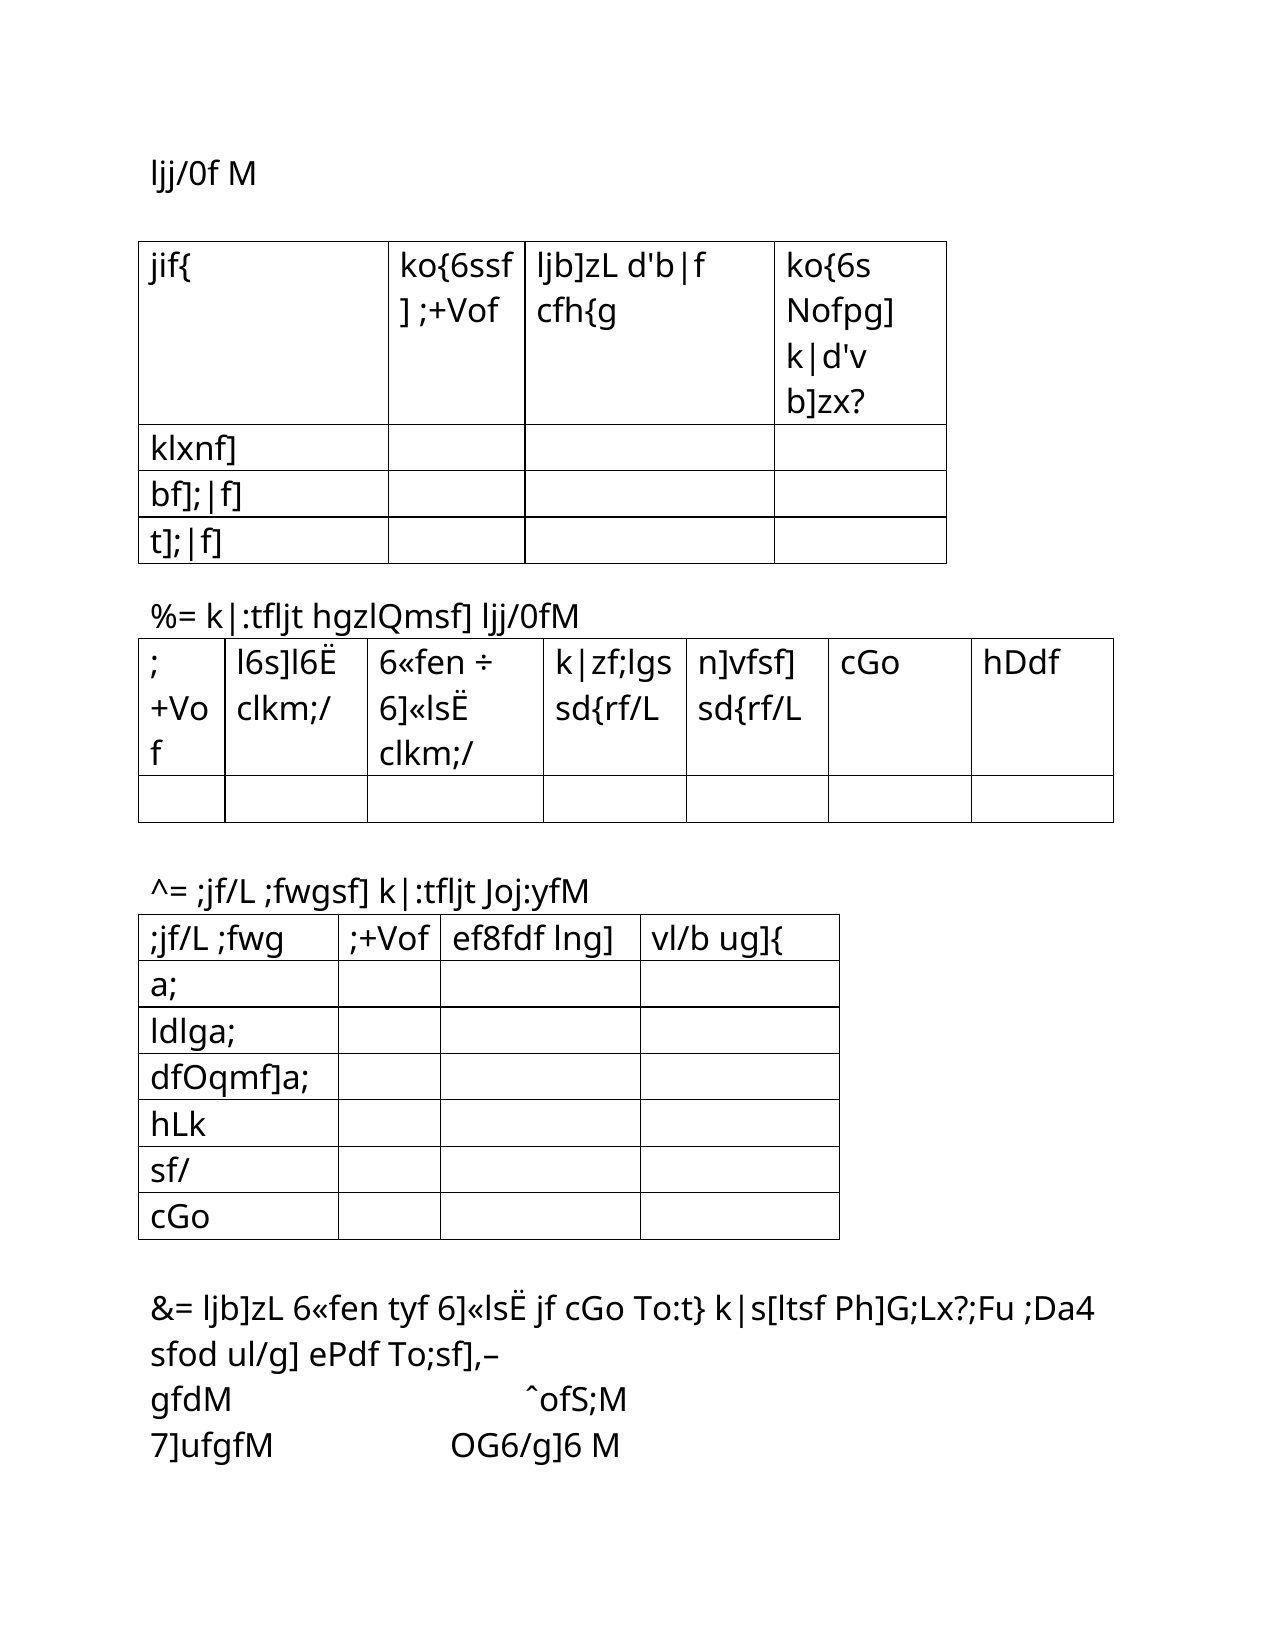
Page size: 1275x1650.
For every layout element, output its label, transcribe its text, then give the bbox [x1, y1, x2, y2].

table_cell hLk [139, 1100, 338, 1146]
table_cell [389, 518, 524, 563]
table_header jif{ [139, 242, 388, 423]
table_cell [339, 1008, 440, 1053]
table_cell t];|f] [139, 518, 388, 563]
text 7]ufgfM OG6/g]6 M [150, 1421, 1125, 1467]
table_header hDdf [972, 639, 1113, 775]
table_cell [339, 1193, 440, 1239]
table_cell [641, 961, 839, 1006]
table_cell klxnf] [139, 425, 388, 470]
table_cell [526, 425, 774, 470]
table_cell [339, 961, 440, 1006]
text gfdM ˆofS;M [150, 1376, 1125, 1421]
table_cell [368, 776, 543, 822]
table_header ko{6s Nofpg] k|d'v b]zx? [775, 242, 946, 423]
table_cell [641, 1008, 839, 1053]
table_cell a; [139, 961, 338, 1006]
table_cell [339, 1100, 440, 1146]
table_cell bf];|f] [139, 471, 388, 516]
table_cell [441, 1008, 640, 1053]
table_header 6«fen ÷ 6]«lsË clkm;/ [368, 639, 543, 775]
table_cell sf/ [139, 1147, 338, 1192]
text ljj/0f M [150, 150, 1125, 195]
table_cell [441, 1100, 640, 1146]
table_cell [389, 471, 524, 516]
table_cell [641, 1100, 839, 1146]
table_header ;jf/L ;fwg [139, 915, 338, 960]
table_cell cGo [139, 1193, 338, 1239]
table_header vl/b ug]{ [641, 915, 839, 960]
table_cell [775, 518, 946, 563]
table_cell [641, 1193, 839, 1239]
table_cell [544, 776, 686, 822]
table_cell [441, 1193, 640, 1239]
table_cell [226, 776, 367, 822]
table_cell [441, 1147, 640, 1192]
table_cell [441, 961, 640, 1006]
table_cell [389, 425, 524, 470]
table_cell [972, 776, 1113, 822]
table_cell [526, 518, 774, 563]
table_header l6s]l6Ë clkm;/ [226, 639, 367, 775]
table_header ef8fdf lng] [441, 915, 640, 960]
table_cell [775, 425, 946, 470]
table_cell [339, 1054, 440, 1099]
table_header ;+Vof [139, 639, 224, 775]
text ^= ;jf/L ;fwgsf] k|:tfljt Joj:yfM [150, 868, 1125, 913]
table_cell [339, 1147, 440, 1192]
table_cell ldlga; [139, 1008, 338, 1053]
table_cell dfOqmf]a; [139, 1054, 338, 1099]
table_header ;+Vof [339, 915, 440, 960]
table_cell [139, 776, 224, 822]
table_header cGo [829, 639, 971, 775]
text &= ljb]zL 6«fen tyf 6]«lsË jf cGo To:t} k|s[ltsf Ph]G;Lx?;Fu ;Da4 sfod ul/g] ePdf To;sf],– [150, 1285, 1125, 1376]
table_cell [641, 1147, 839, 1192]
table_header ljb]zL d'b|f cfh{g [526, 242, 774, 423]
table_cell [829, 776, 971, 822]
text %= k|:tfljt hgzlQmsf] ljj/0fM [150, 592, 1125, 638]
table_cell [526, 471, 774, 516]
table_header n]vfsf] sd{rf/L [687, 639, 828, 775]
table_cell [641, 1054, 839, 1099]
table_header ko{6ssf] ;+Vof [389, 242, 524, 423]
table_cell [775, 471, 946, 516]
table_cell [687, 776, 828, 822]
table_cell [441, 1054, 640, 1099]
table_header k|zf;lgs sd{rf/L [544, 639, 686, 775]
